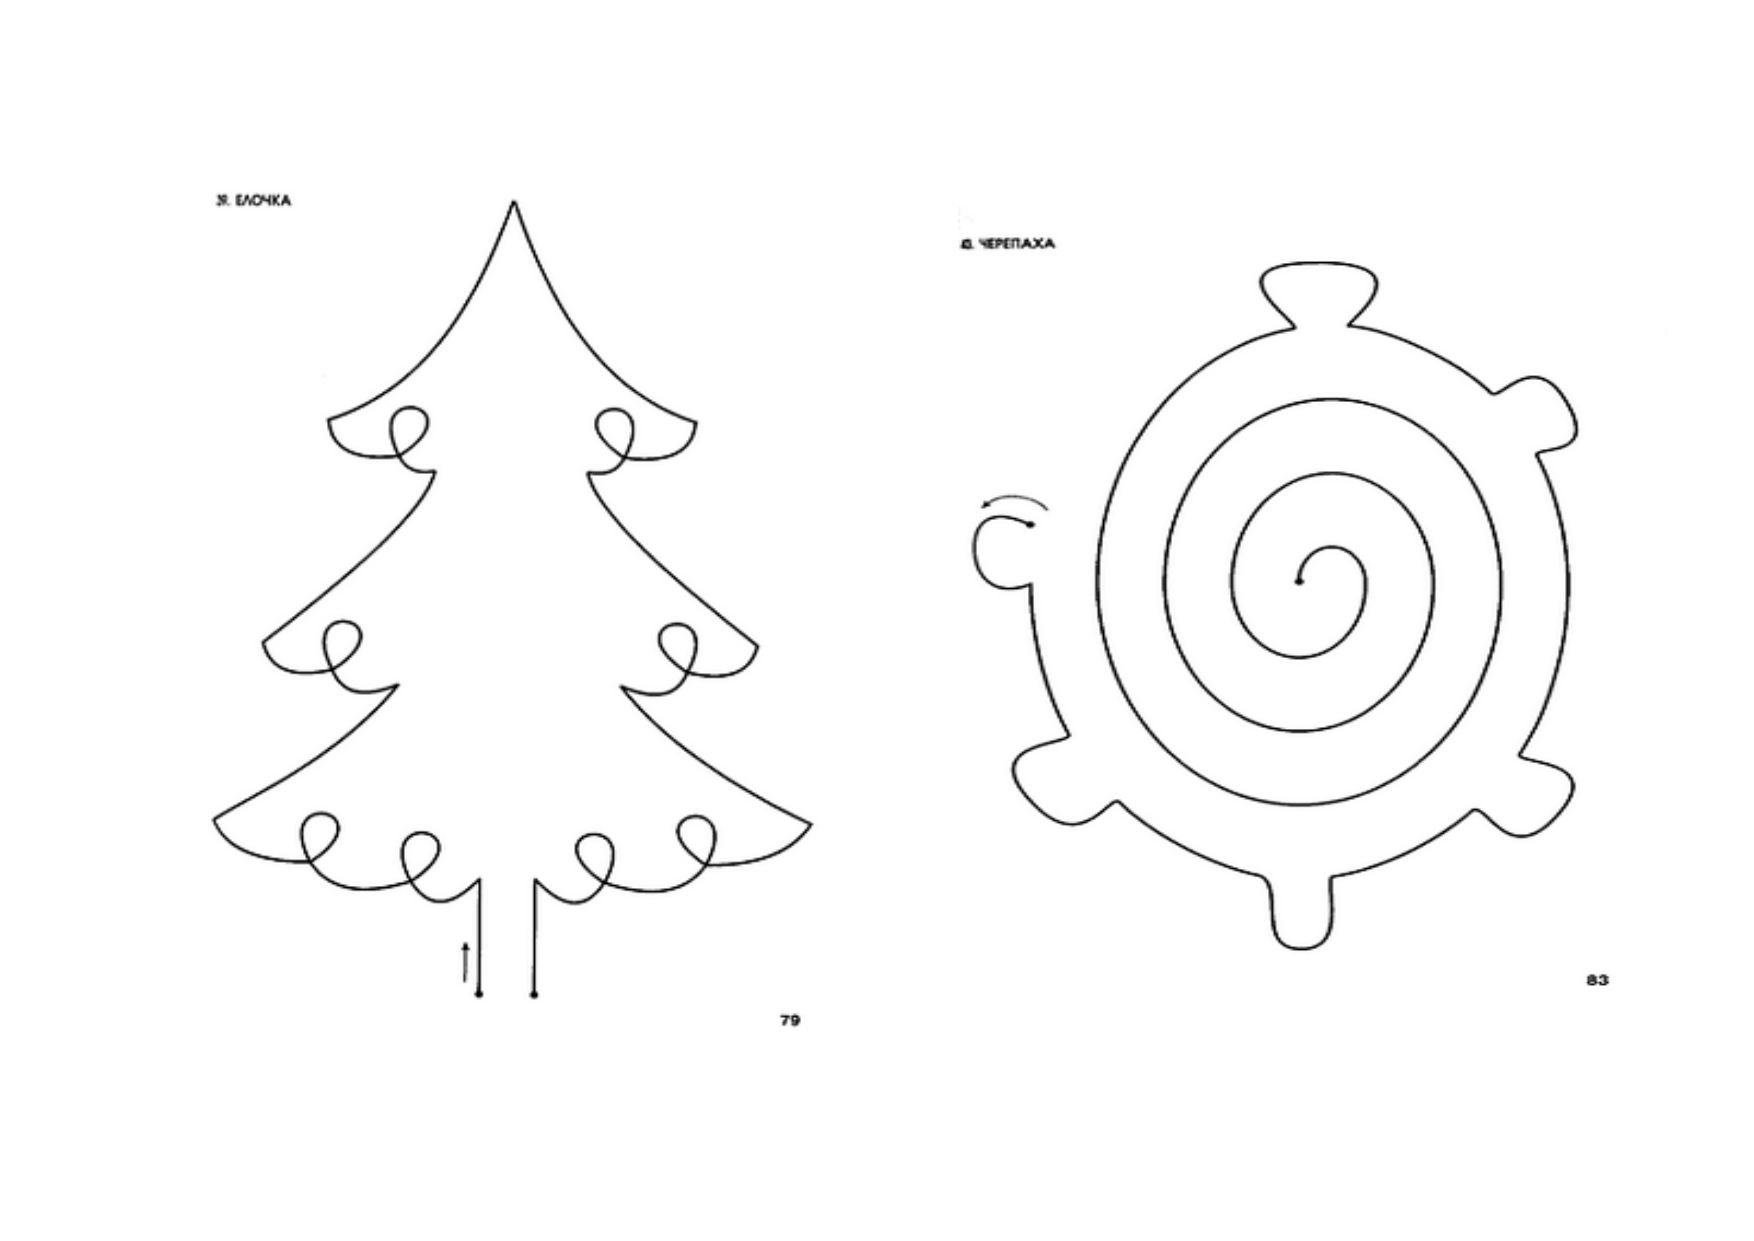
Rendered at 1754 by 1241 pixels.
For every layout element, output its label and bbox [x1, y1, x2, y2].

picture [210, 140, 848, 1068]
picture [958, 206, 1668, 1026]
